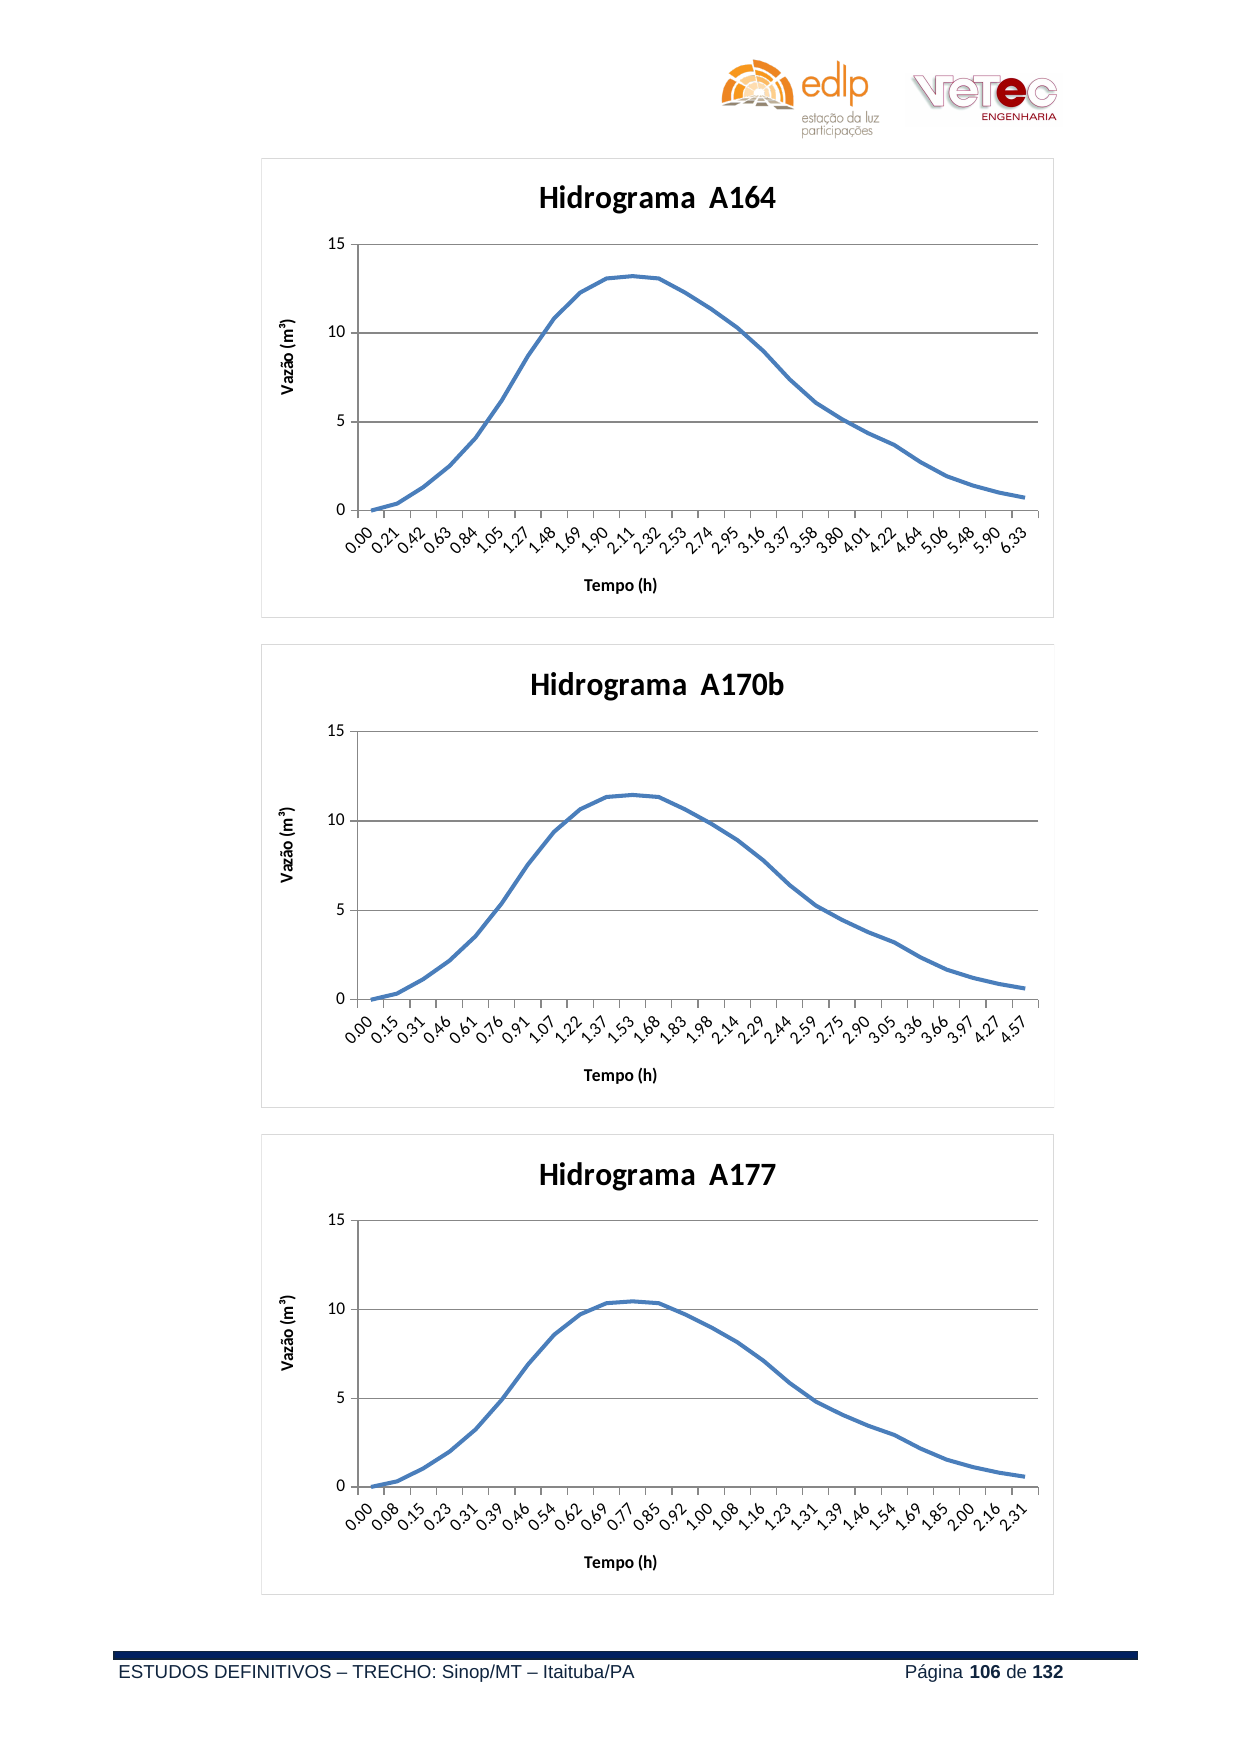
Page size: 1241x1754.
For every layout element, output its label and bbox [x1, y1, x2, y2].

picture [700, 27, 893, 158]
picture [904, 73, 1064, 127]
